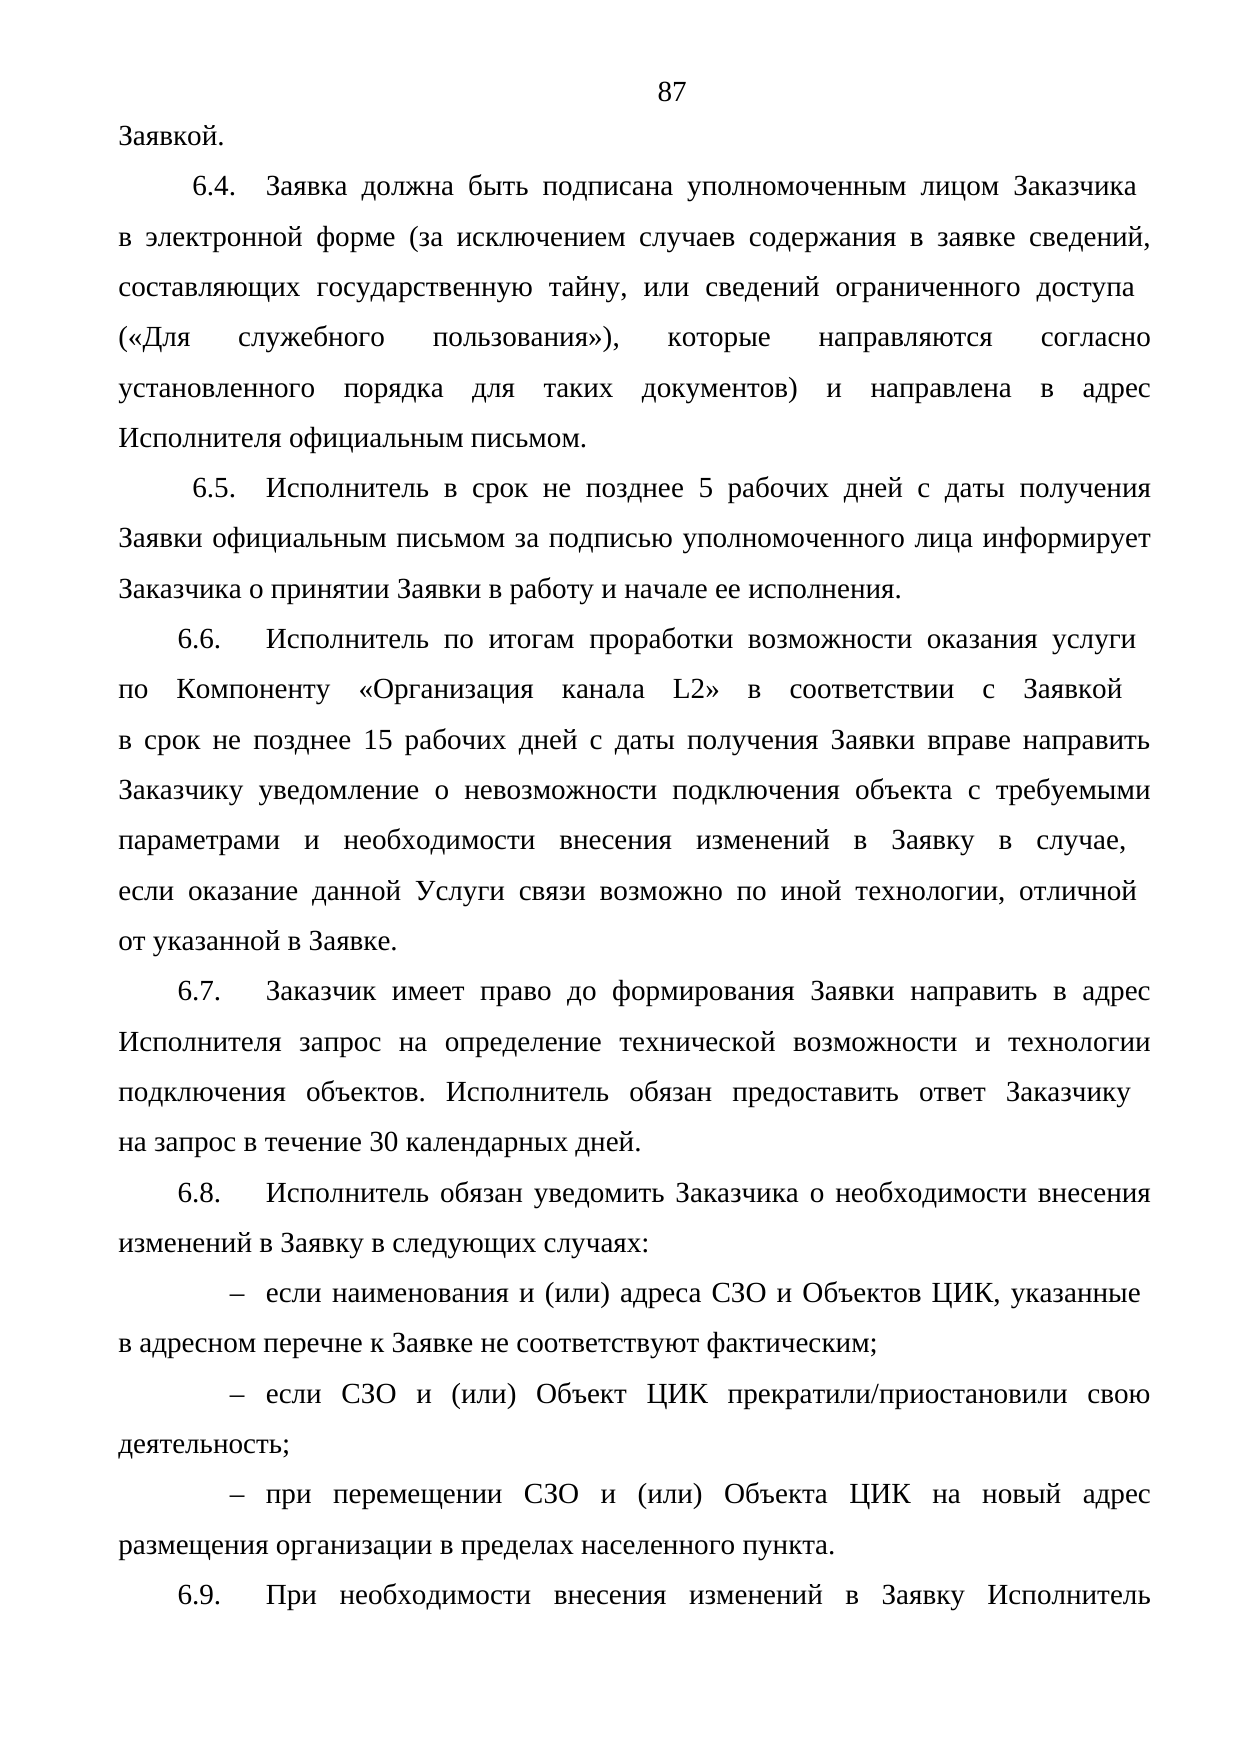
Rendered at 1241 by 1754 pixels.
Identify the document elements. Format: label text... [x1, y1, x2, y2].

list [118, 1577, 1152, 1611]
list Заявка должна быть подписана уполномоченным лицом Заказчика в электронной форме (за исключением случаев содержания в заявке сведений, составляющих государственную тайну, или сведений ограниченного доступа («Для служебного пользования»), которые направляются согласно установленного порядка для таких документов) и направлена в адрес Исполнителя официальным письмом. [118, 168, 1152, 453]
list если СЗО и (или) Объект ЦИК прекратили/приостановили свою деятельность; [118, 1376, 1152, 1460]
list если наименования и (или) адреса СЗО и Объектов ЦИК, указанные в адресном перечне к Заявке не соответствуют фактическим; [118, 1275, 1152, 1359]
list Заказчик имеет право до формирования Заявки направить в адрес Исполнителя запрос на определение технической возможности и технологии подключения объектов. Исполнитель обязан предоставить ответ Заказчику на запрос в течение 30 календарных дней. [118, 973, 1152, 1158]
list Исполнитель по итогам проработки возможности оказания услуги по Компоненту «Организация канала L2» в соответствии с Заявкой в срок не позднее 15 рабочих дней с даты получения Заявки вправе направить Заказчику уведомление о невозможности подключения объекта с требуемыми параметрами и необходимости внесения изменений в Заявку в случае, если оказание данной Услуги связи возможно по иной технологии, отличной от указанной в Заявке. [118, 621, 1152, 957]
list Исполнитель в срок не позднее 5 рабочих дней с даты получения Заявки официальным письмом за подписью уполномоченного лица информирует Заказчика о принятии Заявки в работу и начале ее исполнения. [118, 470, 1152, 604]
list при перемещении СЗО и (или) Объекта ЦИК на новый адрес размещения организации в пределах населенного пункта. [118, 1477, 1152, 1560]
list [118, 118, 1152, 152]
list Исполнитель обязан уведомить Заказчика о необходимости внесения изменений в Заявку в следующих случаях: [118, 1175, 1152, 1258]
